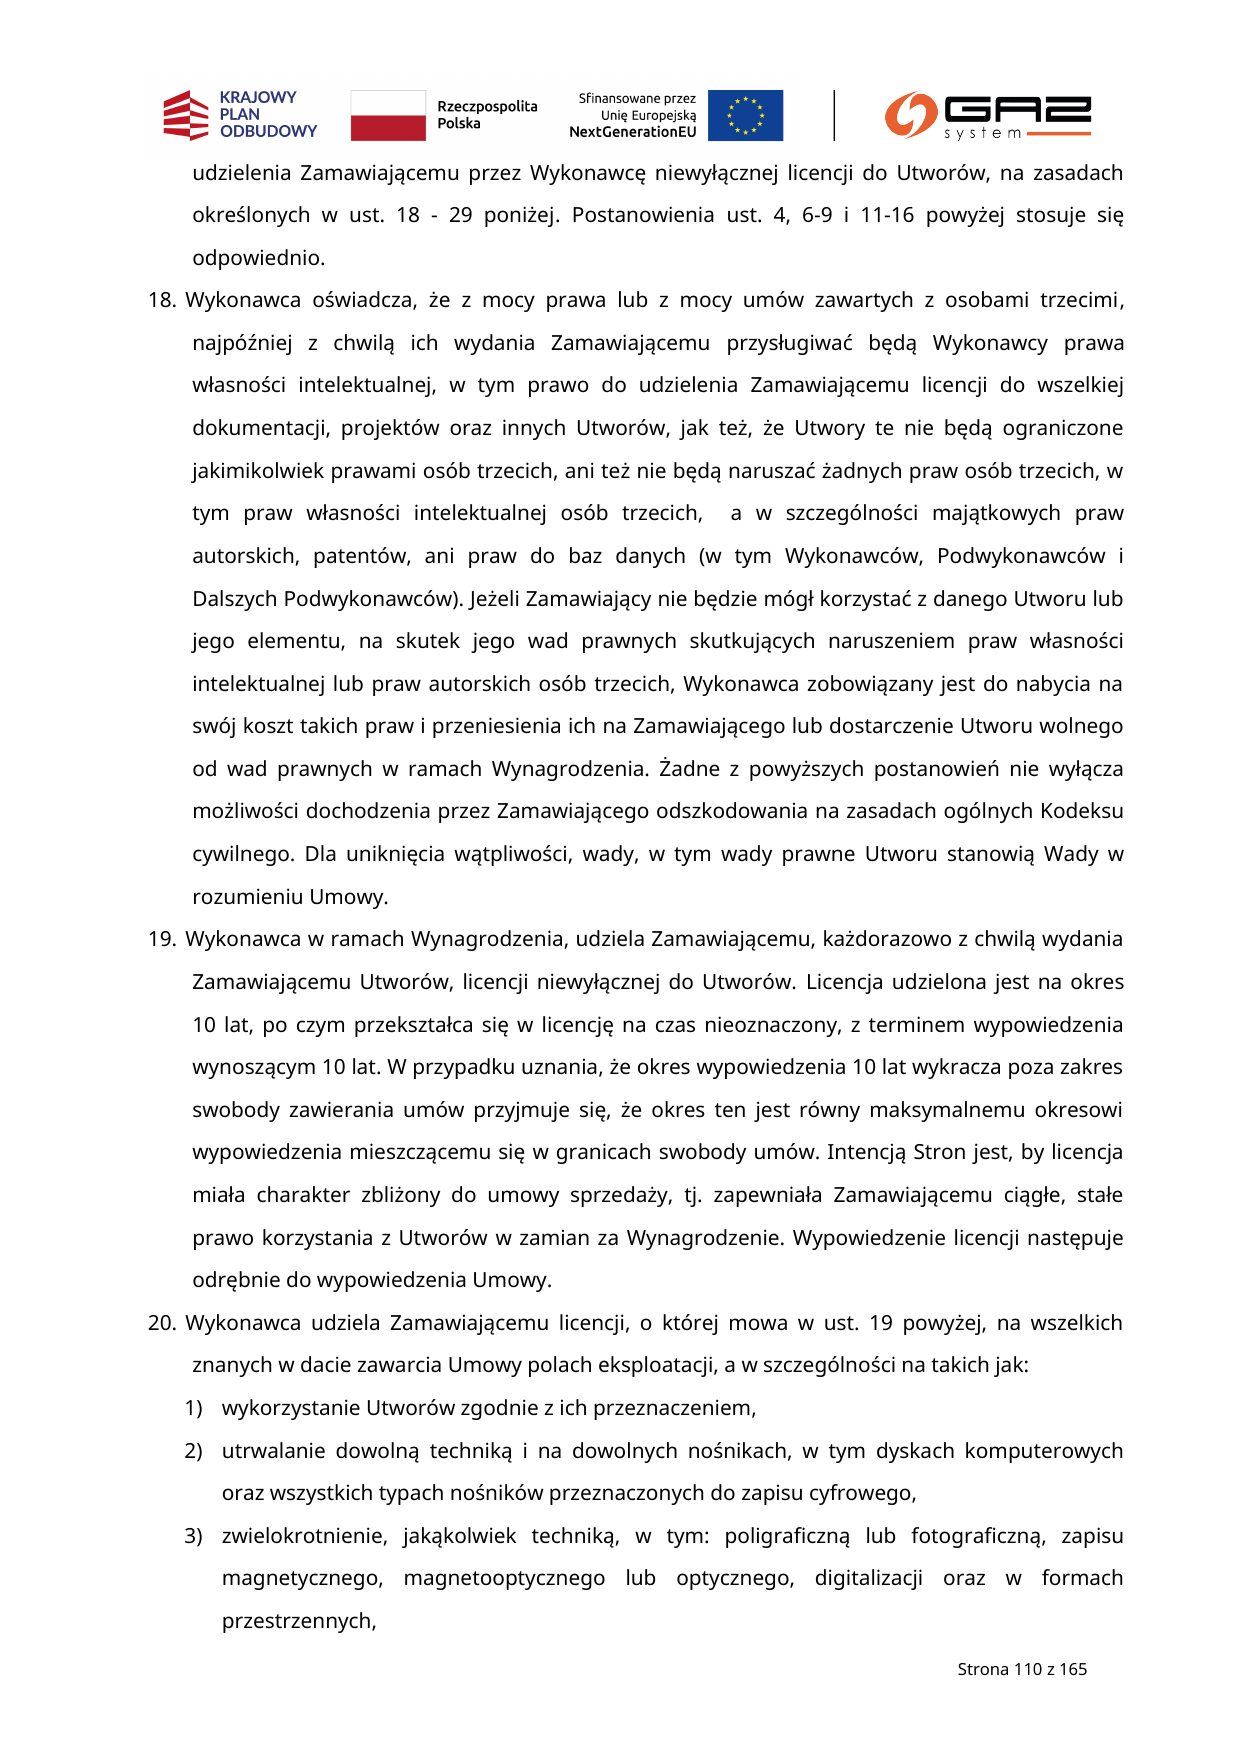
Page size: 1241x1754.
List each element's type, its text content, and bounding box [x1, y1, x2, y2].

list zwielokrotnienie, jakąkolwiek techniką, w tym: poligraficzną lub fotograficzną, zapisu magnetycznego, magnetooptycznego lub optycznego, digitalizacji oraz w formach przestrzennych, [184, 1521, 1125, 1634]
picture [147, 73, 1108, 158]
list Wykonawca udziela Zamawiającemu licencji, o której mowa w ust. 19 powyżej, na wszelkich znanych w dacie zawarcia Umowy polach eksploatacji, a w szczególności na takich jak: [148, 1308, 1125, 1379]
list utrwalanie dowolną techniką i na dowolnych nośnikach, w tym dyskach komputerowych oraz wszystkich typach nośników przeznaczonych do zapisu cyfrowego, [184, 1436, 1125, 1507]
list Wykonawca oświadcza, że z mocy prawa lub z mocy umów zawartych z osobami trzecimi, najpóźniej z chwilą ich wydania Zamawiającemu przysługiwać będą Wykonawcy prawa własności intelektualnej, w tym prawo do udzielenia Zamawiającemu licencji do wszelkiej dokumentacji, projektów oraz innych Utworów, jak też, że Utwory te nie będą ograniczone jakimikolwiek prawami osób trzecich, ani też nie będą naruszać żadnych praw osób trzecich, w tym praw własności intelektualnej osób trzecich, a w szczególności majątkowych praw autorskich, patentów, ani praw do baz danych (w tym Wykonawców, Podwykonawców i Dalszych Podwykonawców). Jeżeli Zamawiający nie będzie mógł korzystać z danego Utworu lub jego elementu, na skutek jego wad prawnych skutkujących naruszeniem praw własności intelektualnej lub praw autorskich osób trzecich, Wykonawca zobowiązany jest do nabycia na swój koszt takich praw i przeniesienia ich na Zamawiającego lub dostarczenie Utworu wolnego od wad prawnych w ramach Wynagrodzenia. Żadne z powyższych postanowień nie wyłącza możliwości dochodzenia przez Zamawiającego odszkodowania na zasadach ogólnych Kodeksu cywilnego. Dla uniknięcia wątpliwości, wady, w tym wady prawne Utworu stanowią Wady w rozumieniu Umowy. [148, 285, 1125, 910]
list wykorzystanie Utworów zgodnie z ich przeznaczeniem, [184, 1393, 1125, 1422]
list Wykonawca w ramach Wynagrodzenia, udziela Zamawiającemu, każdorazowo z chwilą wydania Zamawiającemu Utworów, licencji niewyłącznej do Utworów. Licencja udzielona jest na okres 10 lat, po czym przekształca się w licencję na czas nieoznaczony, z terminem wypowiedzenia wynoszącym 10 lat. W przypadku uznania, że okres wypowiedzenia 10 lat wykracza poza zakres swobody zawierania umów przyjmuje się, że okres ten jest równy maksymalnemu okresowi wypowiedzenia mieszczącemu się w granicach swobody umów. Intencją Stron jest, by licencja miała charakter zbliżony do umowy sprzedaży, tj. zapewniała Zamawiającemu ciągłe, stałe prawo korzystania z Utworów w zamian za Wynagrodzenie. Wypowiedzenie licencji następuje odrębnie do wypowiedzenia Umowy. [148, 924, 1125, 1294]
